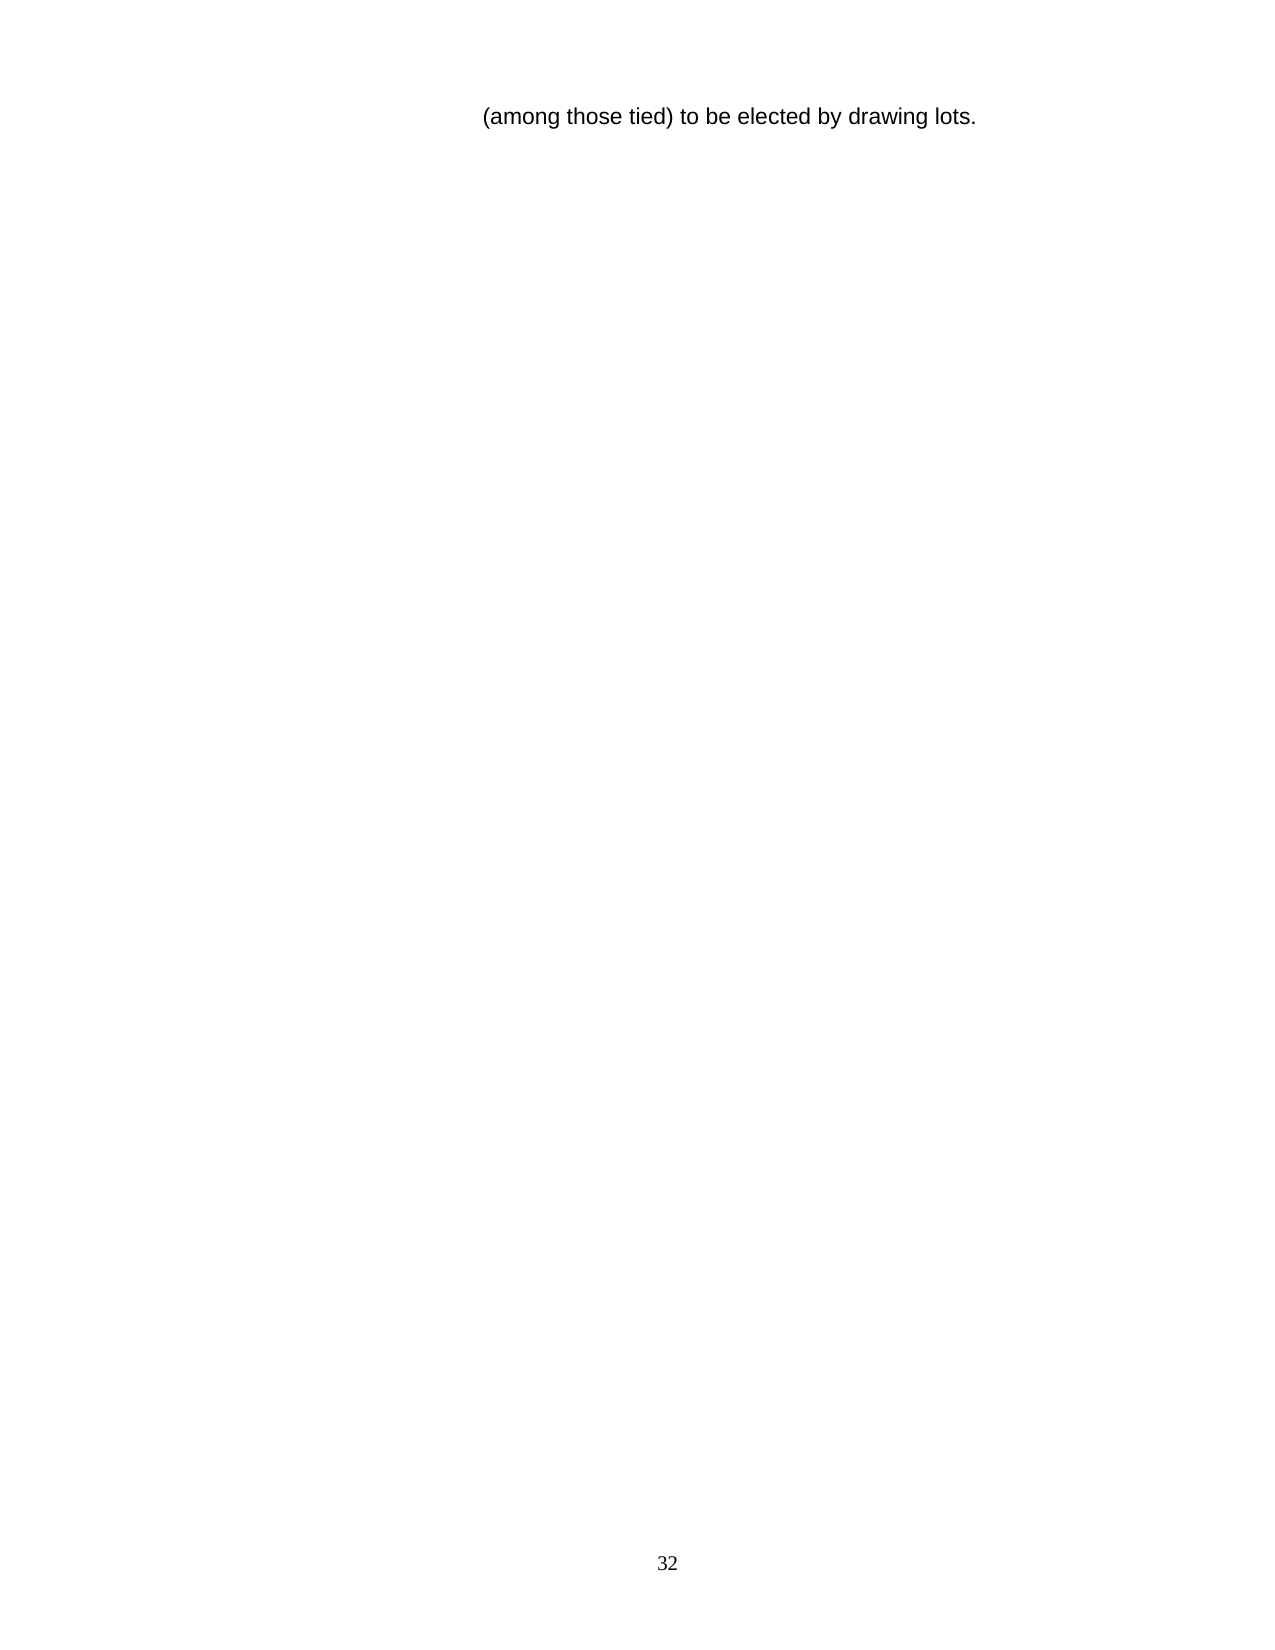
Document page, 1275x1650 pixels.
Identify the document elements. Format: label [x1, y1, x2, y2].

list [445, 99, 1130, 131]
